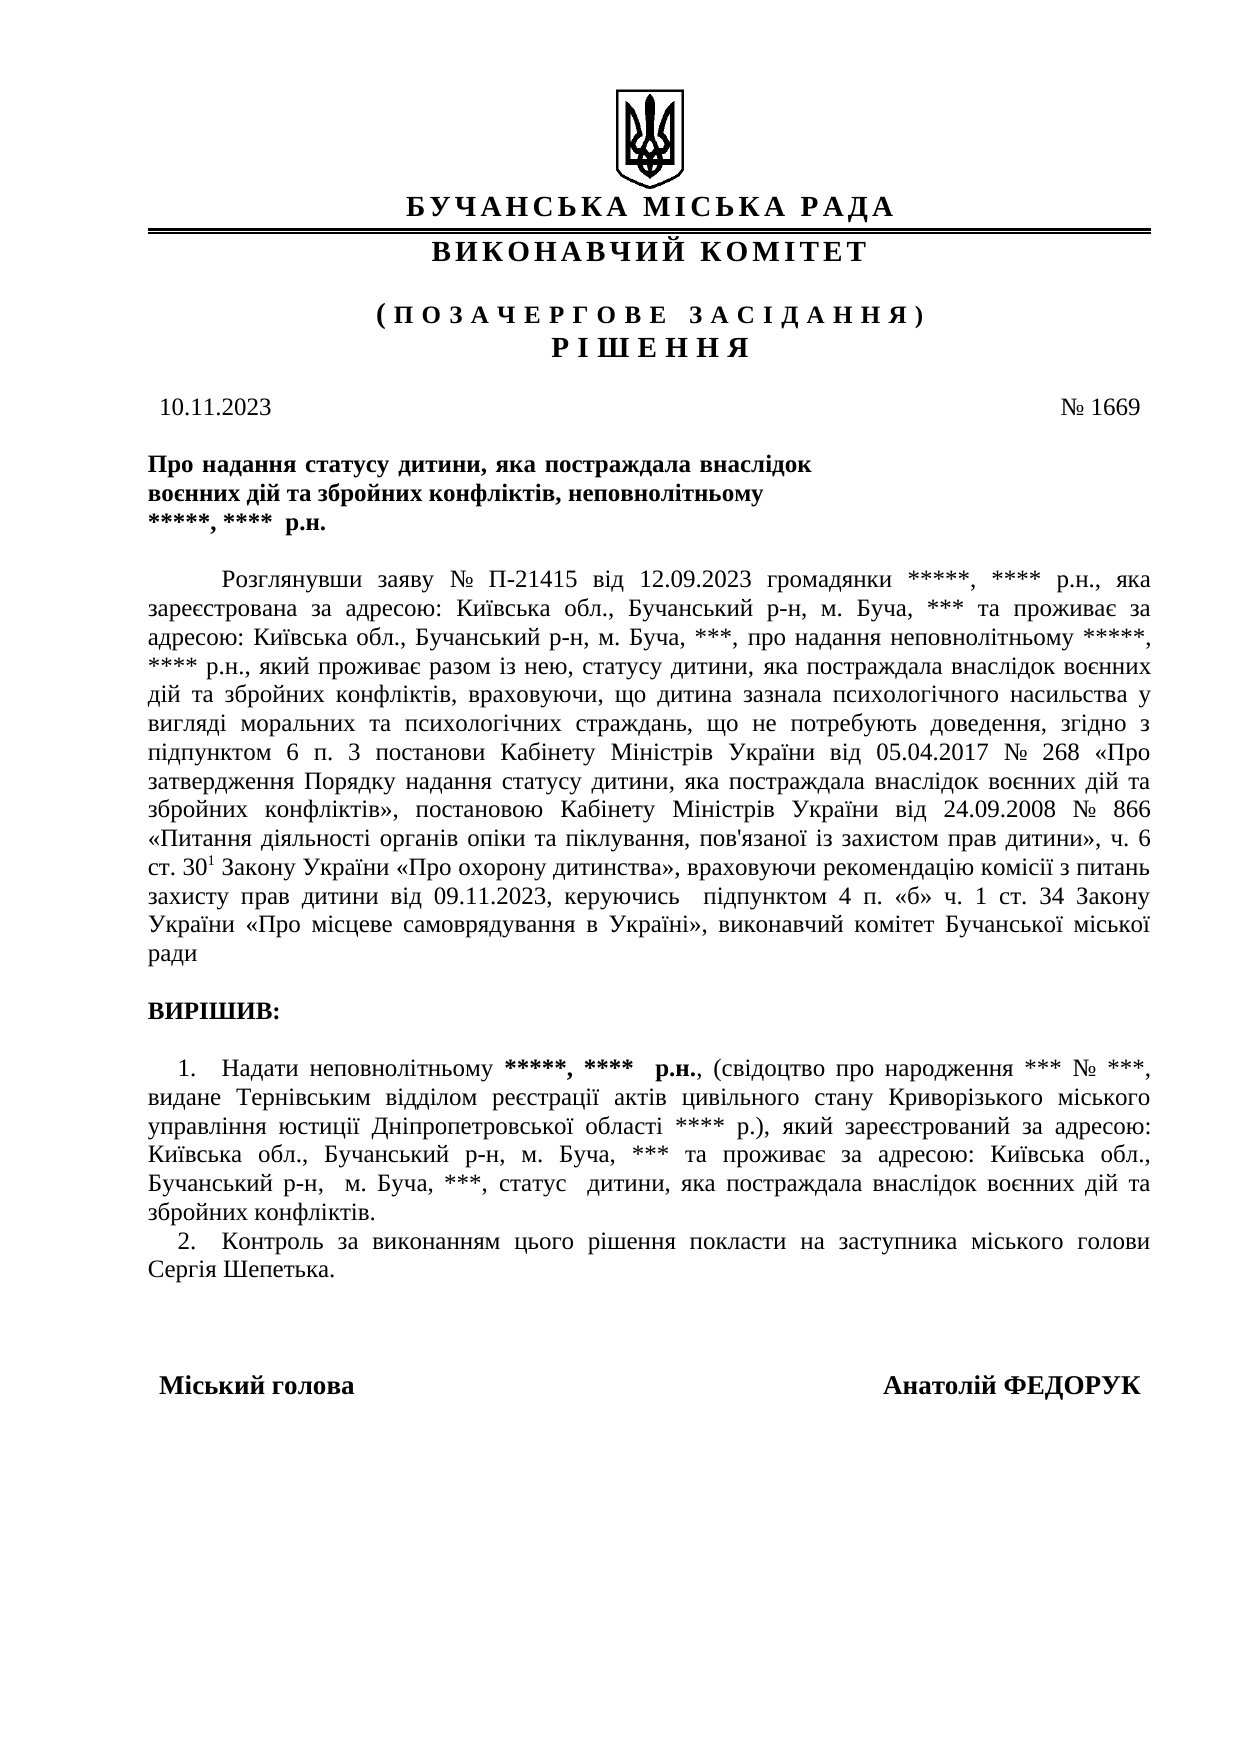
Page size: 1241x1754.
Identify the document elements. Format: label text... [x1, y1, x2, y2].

table_header № 1669 [650, 392, 1152, 421]
picture [614, 88, 685, 189]
table_header Міський голова [148, 1370, 649, 1401]
table_header ВИКОНАВЧИЙ КОМІТЕТ [148, 234, 1151, 296]
table_header Анатолій ФЕДОРУК [649, 1370, 1152, 1401]
text РІШЕННЯ [148, 330, 1152, 363]
text (ПОЗАЧЕРГОВЕ ЗАСІДАННЯ) [148, 296, 1152, 330]
list Контроль за виконанням цього рішення покласти на заступника міського голови Сергія Шепетька. [148, 1226, 1152, 1283]
list Надати неповнолітньому *****, **** р.н., (свідоцтво про народження *** № ***, видане Тернівським відділом реєстрації актів цивільного стану Криворізького міського управління юстиції Дніпропетровської області **** р.), який зареєстрований за адресою: Київська обл., Бучанський р-н, м. Буча, *** та проживає за адресою: Київська обл., Бучанський р-н, м. Буча, ***, статус дитини, яка постраждала внаслідок воєнних дій та збройних конфліктів. [148, 1053, 1152, 1226]
text ВИРІШИВ: [148, 996, 1152, 1024]
table_header 10.11.2023 [148, 392, 650, 421]
text Про надання статусу дитини, яка постраждала внаслідок воєнних дій та збройних конфліктів, неповнолітньому [148, 449, 812, 507]
text Розглянувши заяву № П-21415 від 12.09.2023 громадянки *****, **** р.н., яка зареєстрована за адресою: Київська обл., Бучанський р-н, м. Буча, *** та проживає за адресою: Київська обл., Бучанський р-н, м. Буча, ***, про надання неповнолітньому *****, **** р.н., який проживає разом із нею, статусу дитини, яка постраждала внаслідок воєнних дій та збройних конфліктів, враховуючи, що дитина зазнала психологічного насильства у вигляді моральних та психологічних страждань, що не потребують доведення, згідно з підпунктом 6 п. 3 постанови Кабінету Міністрів України від 05.04.2017 № 268 «Про затвердження Порядку надання статусу дитини, яка постраждала внаслідок воєнних дій та збройних конфліктів», постановою Кабінету Міністрів України від 24.09.2008 № 866 «Питання діяльності органів опіки та піклування, пов'язаної із захистом прав дитини», ч. 6 ст. 301 Закону України «Про охорону дитинства», враховуючи рекомендацію комісії з питань захисту прав дитини від 09.11.2023, керуючись підпунктом 4 п. «б» ч. 1 ст. 34 Закону України «Про місцеве самоврядування в Україні», виконавчий комітет Бучанської міської ради [148, 564, 1152, 967]
text БУЧАНСЬКА МІСЬКА РАДА [148, 189, 1152, 223]
text *****, **** р.н. [148, 507, 812, 536]
